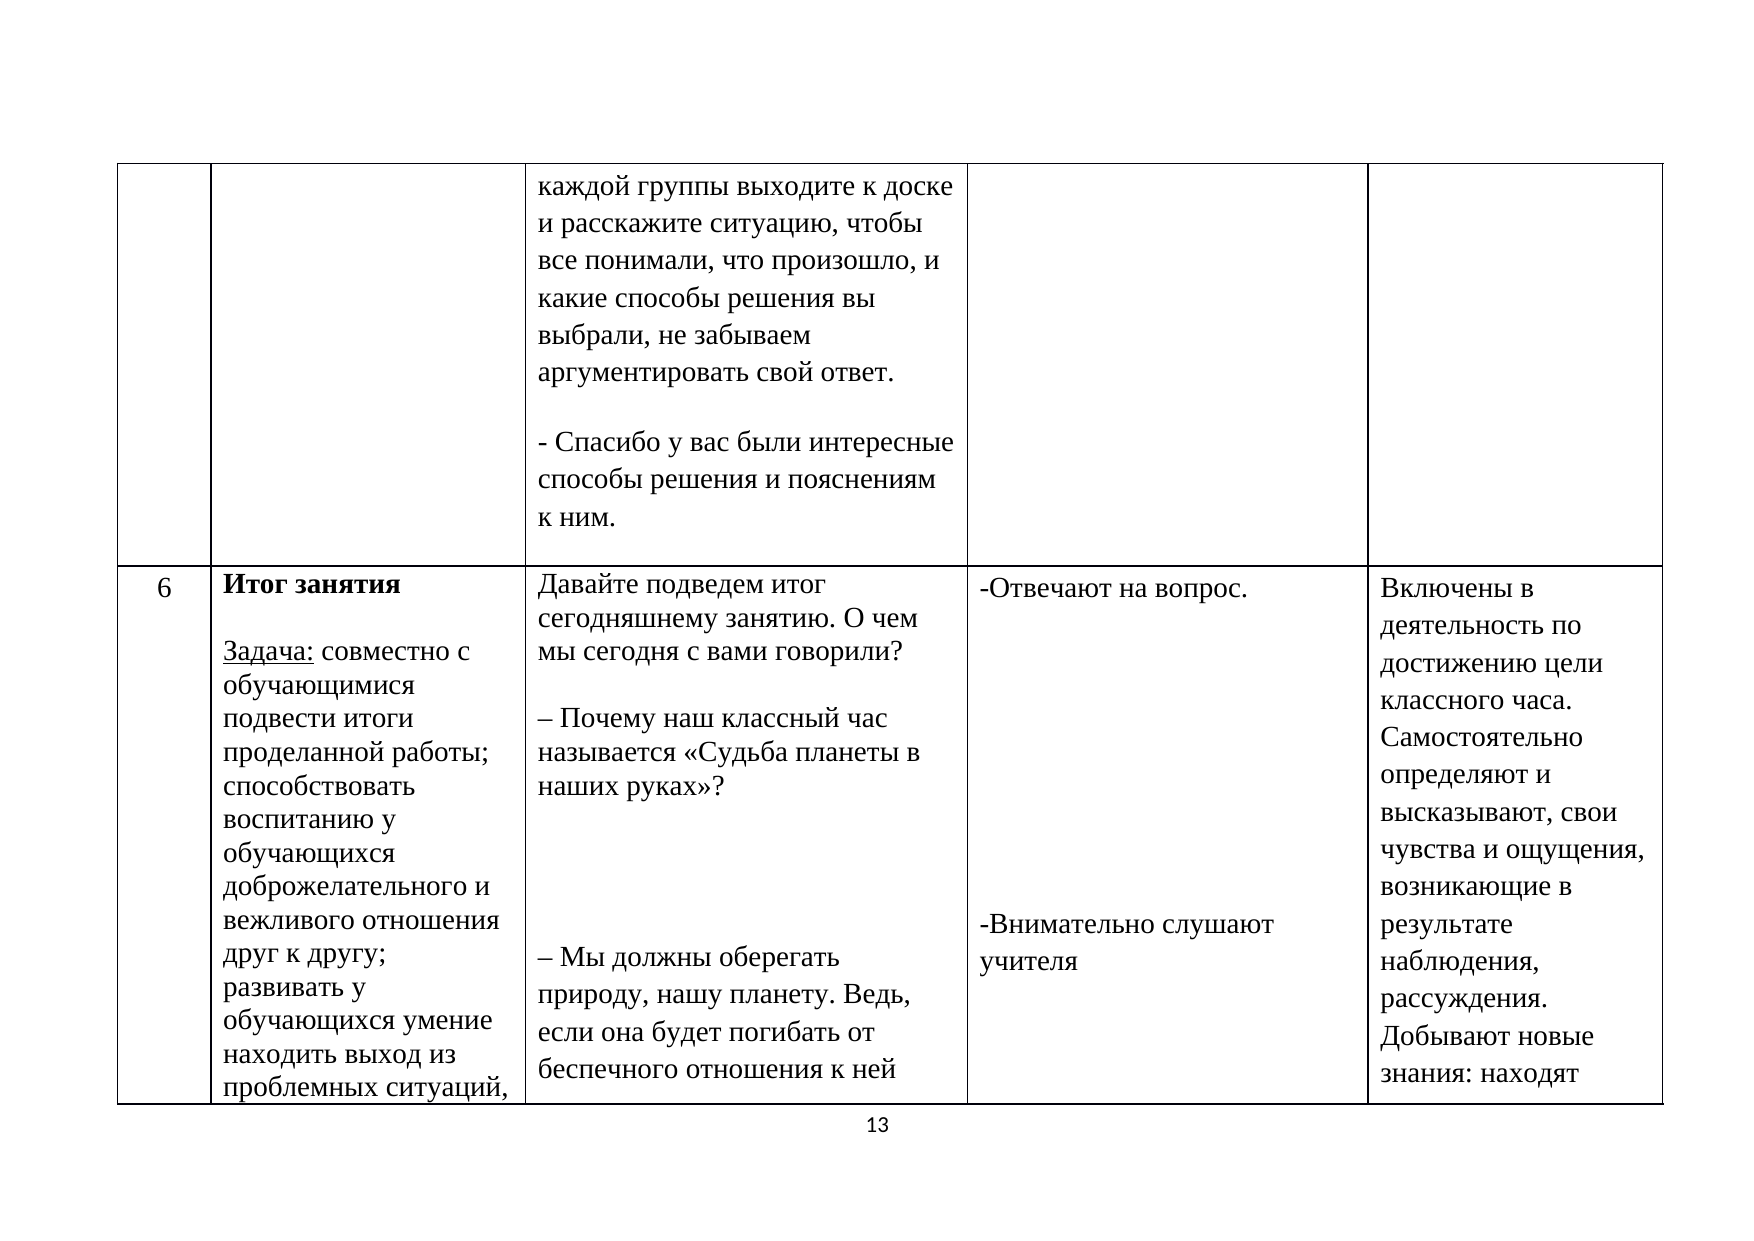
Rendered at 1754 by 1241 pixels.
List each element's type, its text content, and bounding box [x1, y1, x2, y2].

table_cell 6 [118, 567, 210, 1103]
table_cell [212, 567, 525, 1103]
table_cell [1369, 567, 1662, 1103]
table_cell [526, 567, 967, 1103]
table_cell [212, 164, 525, 565]
table_cell 5 [118, 164, 210, 565]
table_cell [968, 164, 1367, 565]
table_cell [526, 164, 967, 565]
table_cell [1369, 164, 1662, 565]
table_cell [968, 567, 1367, 1103]
